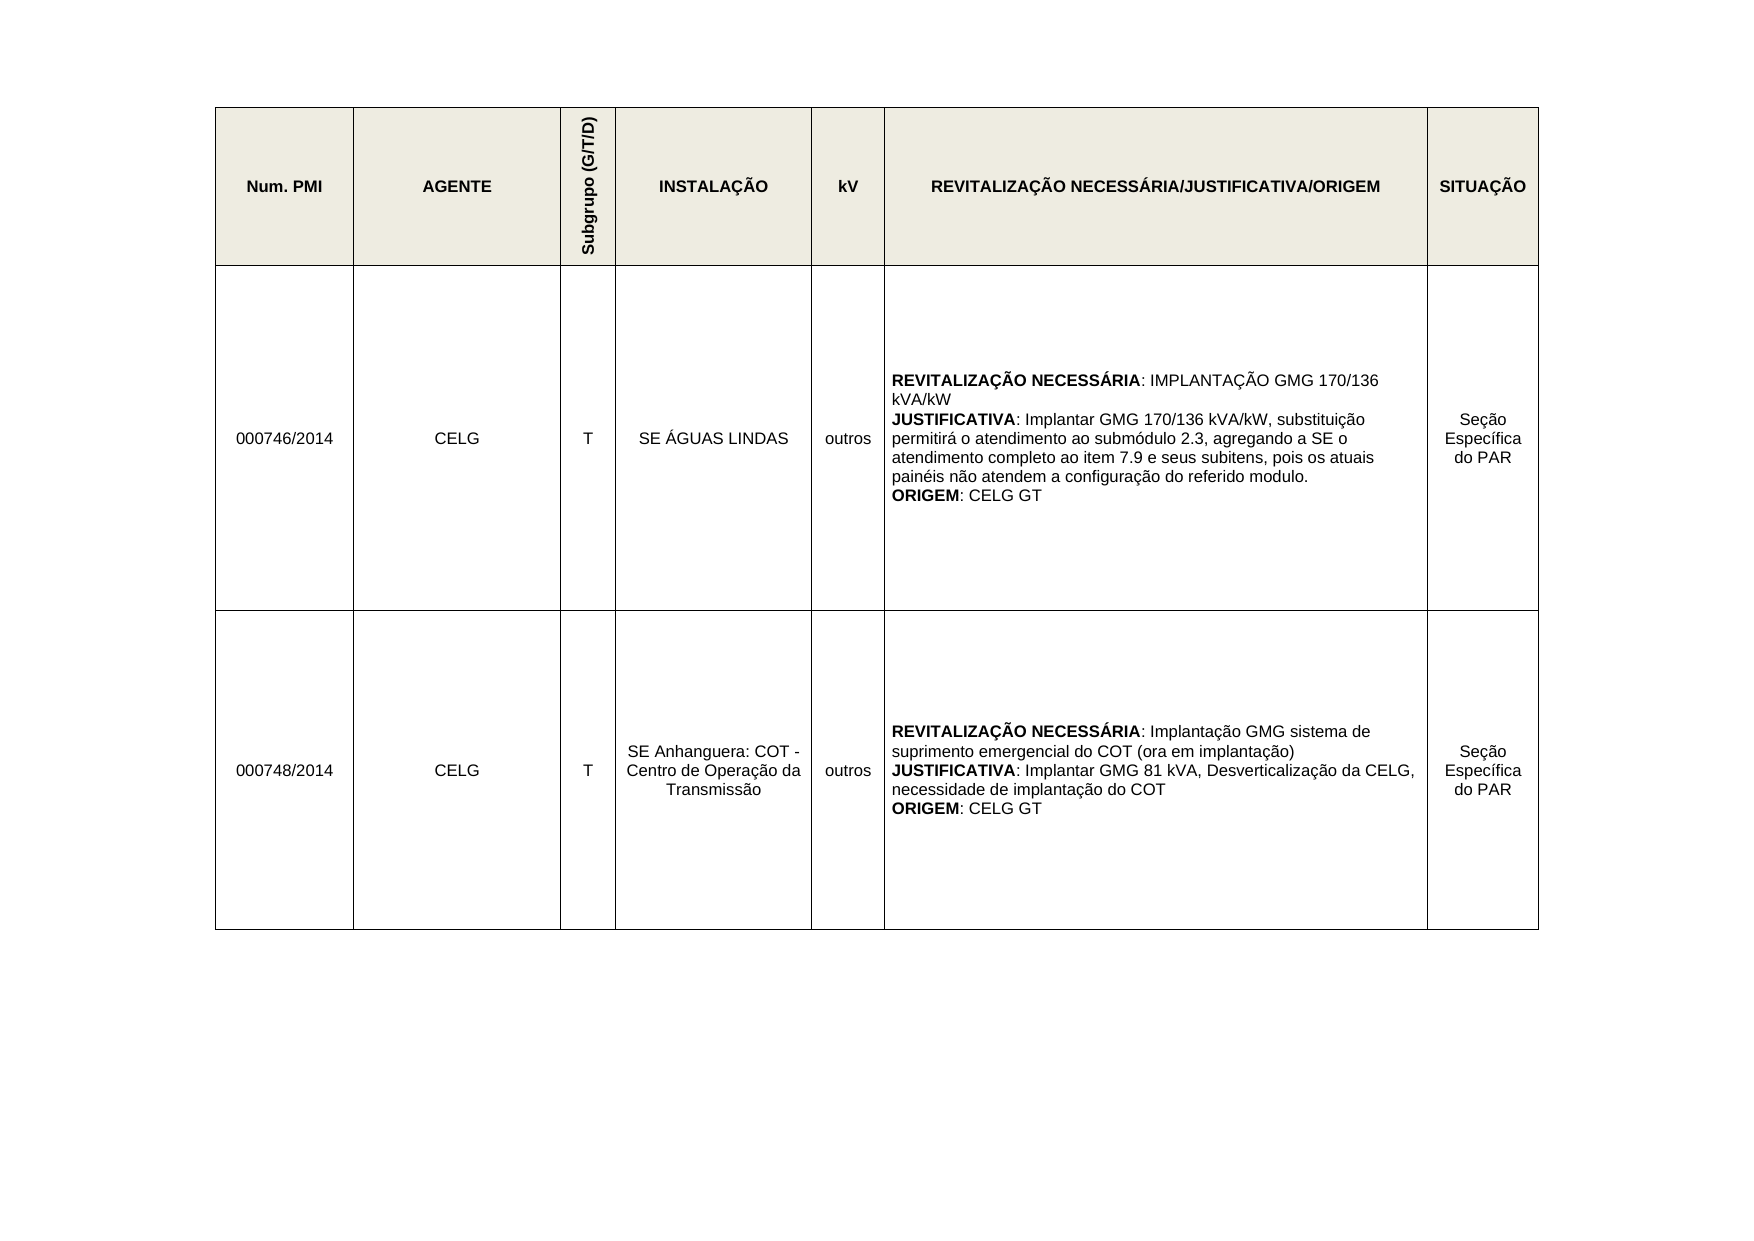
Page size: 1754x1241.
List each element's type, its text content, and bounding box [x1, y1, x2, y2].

table_cell 000746/2014 [216, 266, 353, 610]
table_header INSTALAÇÃO [616, 108, 811, 265]
table_cell SE ÁGUAS LINDAS [616, 266, 811, 610]
table_cell REVITALIZAÇÃO NECESSÁRIA: Implantação GMG sistema de suprimento emergencial do COT (ora em implantação) JUSTIFICATIVA: Implantar GMG 81 kVA, Desverticalização da CELG, necessidade de implantação do COT ORIGEM: CELG GT [885, 611, 1427, 929]
table_cell 000748/2014 [216, 611, 353, 929]
table_header kV [812, 108, 884, 265]
table_cell CELG [354, 611, 560, 929]
table_cell CELG [354, 266, 560, 610]
table_cell REVITALIZAÇÃO NECESSÁRIA: IMPLANTAÇÃO GMG 170/136 kVA/kW JUSTIFICATIVA: Implantar GMG 170/136 kVA/kW, substituição permitirá o atendimento ao submódulo 2.3, agregando a SE o atendimento completo ao item 7.9 e seus subitens, pois os atuais painéis não atendem a configuração do referido modulo. ORIGEM: CELG GT [885, 266, 1427, 610]
table_header Subgrupo (G/T/D) [561, 108, 615, 265]
table_header SITUAÇÃO [1428, 108, 1538, 265]
table_cell T [561, 266, 615, 610]
table_cell Seção Específica do PAR [1428, 611, 1538, 929]
table_cell outros [812, 266, 884, 610]
table_cell T [561, 611, 615, 929]
table_header REVITALIZAÇÃO NECESSÁRIA/JUSTIFICATIVA/ORIGEM [885, 108, 1427, 265]
table_header Num. PMI [216, 108, 353, 265]
table_header AGENTE [354, 108, 560, 265]
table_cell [616, 611, 811, 929]
table_cell Seção Específica do PAR [1428, 266, 1538, 610]
table_cell outros [812, 611, 884, 929]
